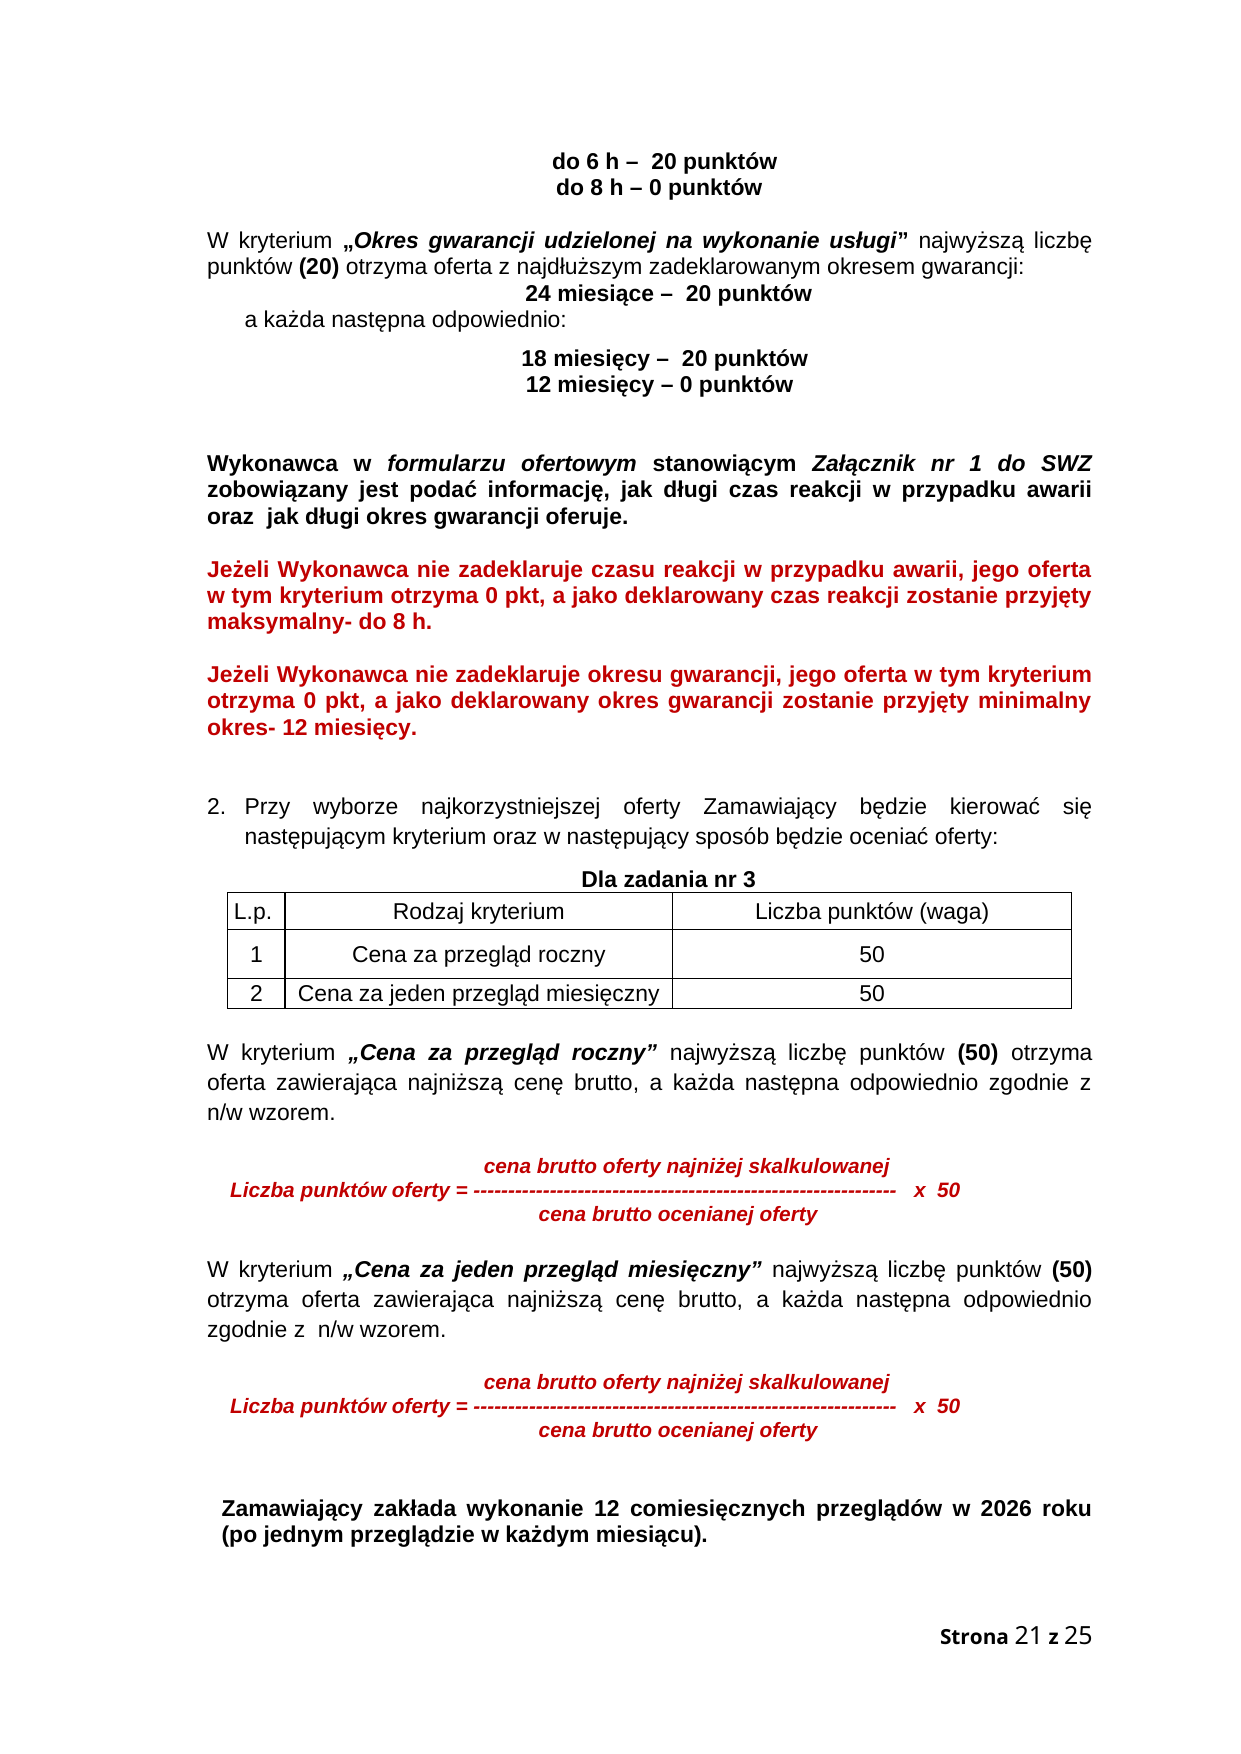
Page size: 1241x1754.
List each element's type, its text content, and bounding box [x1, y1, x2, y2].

text 12 miesięcy – 0 punktów [207, 371, 1092, 397]
text W kryterium „Cena za przegląd roczny” najwyższą liczbę punktów (50) otrzyma oferta zawierająca najniższą cenę brutto, a każda następna odpowiednio zgodnie z n/w wzorem. [207, 1039, 1092, 1126]
text Jeżeli Wykonawca nie zadeklaruje czasu reakcji w przypadku awarii, jego oferta w tym kryterium otrzyma 0 pkt, a jako deklarowany czas reakcji zostanie przyjęty maksymalny- do 8 h. [207, 556, 1092, 634]
table_cell 50 [673, 930, 1071, 978]
text cena brutto ocenianej oferty [221, 1418, 1092, 1442]
table_header L.p. [228, 893, 284, 929]
table_cell 50 [673, 979, 1071, 1008]
text do 6 h – 20 punktów [236, 148, 1092, 174]
list Dla zadania nr 3 [244, 866, 1092, 892]
table_header Rodzaj kryterium [286, 893, 672, 929]
text 18 miesięcy – 20 punktów [236, 345, 1092, 371]
text Wykonawca w formularzu ofertowym stanowiącym Załącznik nr 1 do SWZ zobowiązany jest podać informację, jak długi czas reakcji w przypadku awarii oraz jak długi okres gwarancji oferuje. [207, 450, 1092, 529]
text Jeżeli Wykonawca nie zadeklaruje okresu gwarancji, jego oferta w tym kryterium otrzyma 0 pkt, a jako deklarowany okres gwarancji zostanie przyjęty minimalny okres- 12 miesięcy. [207, 661, 1092, 740]
text cena brutto oferty najniżej skalkulowanej [207, 1153, 1092, 1177]
text W kryterium „Cena za jeden przegląd miesięczny” najwyższą liczbę punktów (50) otrzyma oferta zawierająca najniższą cenę brutto, a każda następna odpowiednio zgodnie z n/w wzorem. [207, 1256, 1092, 1342]
text 24 miesiące – 20 punktów [244, 279, 1092, 306]
text Liczba punktów oferty = ------------------------------------------------------------- x 50 [207, 1177, 1092, 1201]
table_cell 2 [228, 979, 284, 1008]
table_cell Cena za przegląd roczny [286, 930, 672, 978]
text do 8 h – 0 punktów [207, 174, 1092, 200]
text Zamawiający zakłada wykonanie 12 comiesięcznych przeglądów w 2026 roku (po jednym przeglądzie w każdym miesiącu). [221, 1495, 1092, 1547]
text Liczba punktów oferty = ------------------------------------------------------------- x 50 [207, 1394, 1092, 1418]
text cena brutto oferty najniżej skalkulowanej [207, 1370, 1092, 1394]
text a każda następna odpowiednio: [244, 306, 1092, 332]
table_header Liczba punktów (waga) [673, 893, 1071, 929]
text W kryterium „Okres gwarancji udzielonej na wykonanie usługi” najwyższą liczbę punktów (20) otrzyma oferta z najdłuższym zadeklarowanym okresem gwarancji: [207, 227, 1092, 279]
text cena brutto ocenianej oferty [221, 1201, 1092, 1225]
table_cell 1 [228, 930, 284, 978]
list Przy wyborze najkorzystniejszej oferty Zamawiający będzie kierować się następującym kryterium oraz w następujący sposób będzie oceniać oferty: [207, 793, 1092, 849]
table_cell Cena za jeden przegląd miesięczny [286, 979, 672, 1008]
